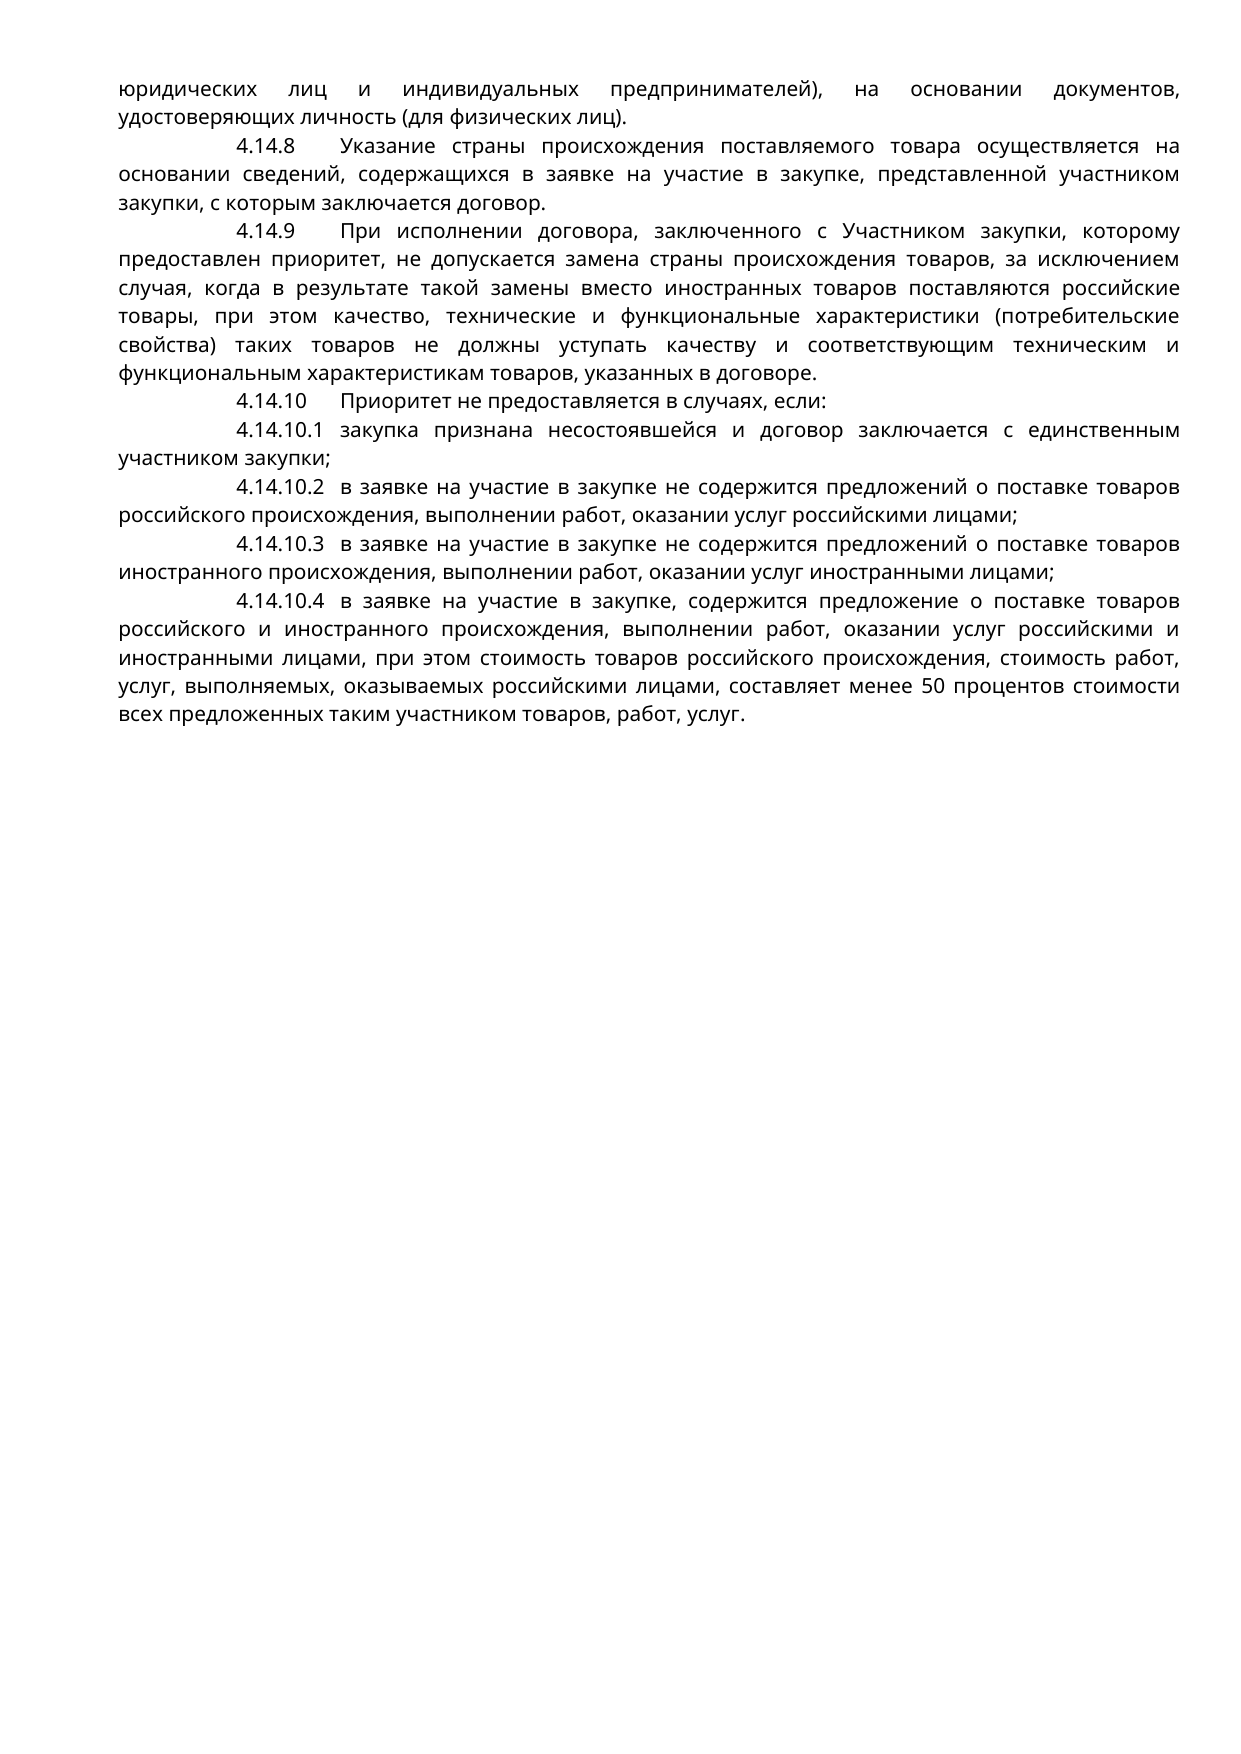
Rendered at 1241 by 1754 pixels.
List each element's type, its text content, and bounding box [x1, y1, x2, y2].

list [118, 74, 1181, 131]
list Приоритет не предоставляется в случаях, если: [118, 387, 1181, 415]
list Указание страны происхождения поставляемого товара осуществляется на основании сведений, содержащихся в заявке на участие в закупке, представленной участником закупки, с которым заключается договор. [118, 131, 1181, 216]
list закупка признана несостоявшейся и договор заключается с единственным участником закупки; [118, 415, 1181, 472]
list в заявке на участие в закупке не содержится предложений о поставке товаров иностранного происхождения, выполнении работ, оказании услуг иностранными лицами; [118, 529, 1181, 586]
list При исполнении договора, заключенного с Участником закупки, которому предоставлен приоритет, не допускается замена страны происхождения товаров, за исключением случая, когда в результате такой замены вместо иностранных товаров поставляются российские товары, при этом качество, технические и функциональные характеристики (потребительские свойства) таких товаров не должны уступать качеству и соответствующим техническим и функциональным характеристикам товаров, указанных в договоре. [118, 216, 1181, 387]
list в заявке на участие в закупке не содержится предложений о поставке товаров российского происхождения, выполнении работ, оказании услуг российскими лицами; [118, 472, 1181, 529]
list в заявке на участие в закупке, содержится предложение о поставке товаров российского и иностранного происхождения, выполнении работ, оказании услуг российскими и иностранными лицами, при этом стоимость товаров российского происхождения, стоимость работ, услуг, выполняемых, оказываемых российскими лицами, составляет менее 50 процентов стоимости всех предложенных таким участником товаров, работ, услуг. [118, 586, 1181, 728]
